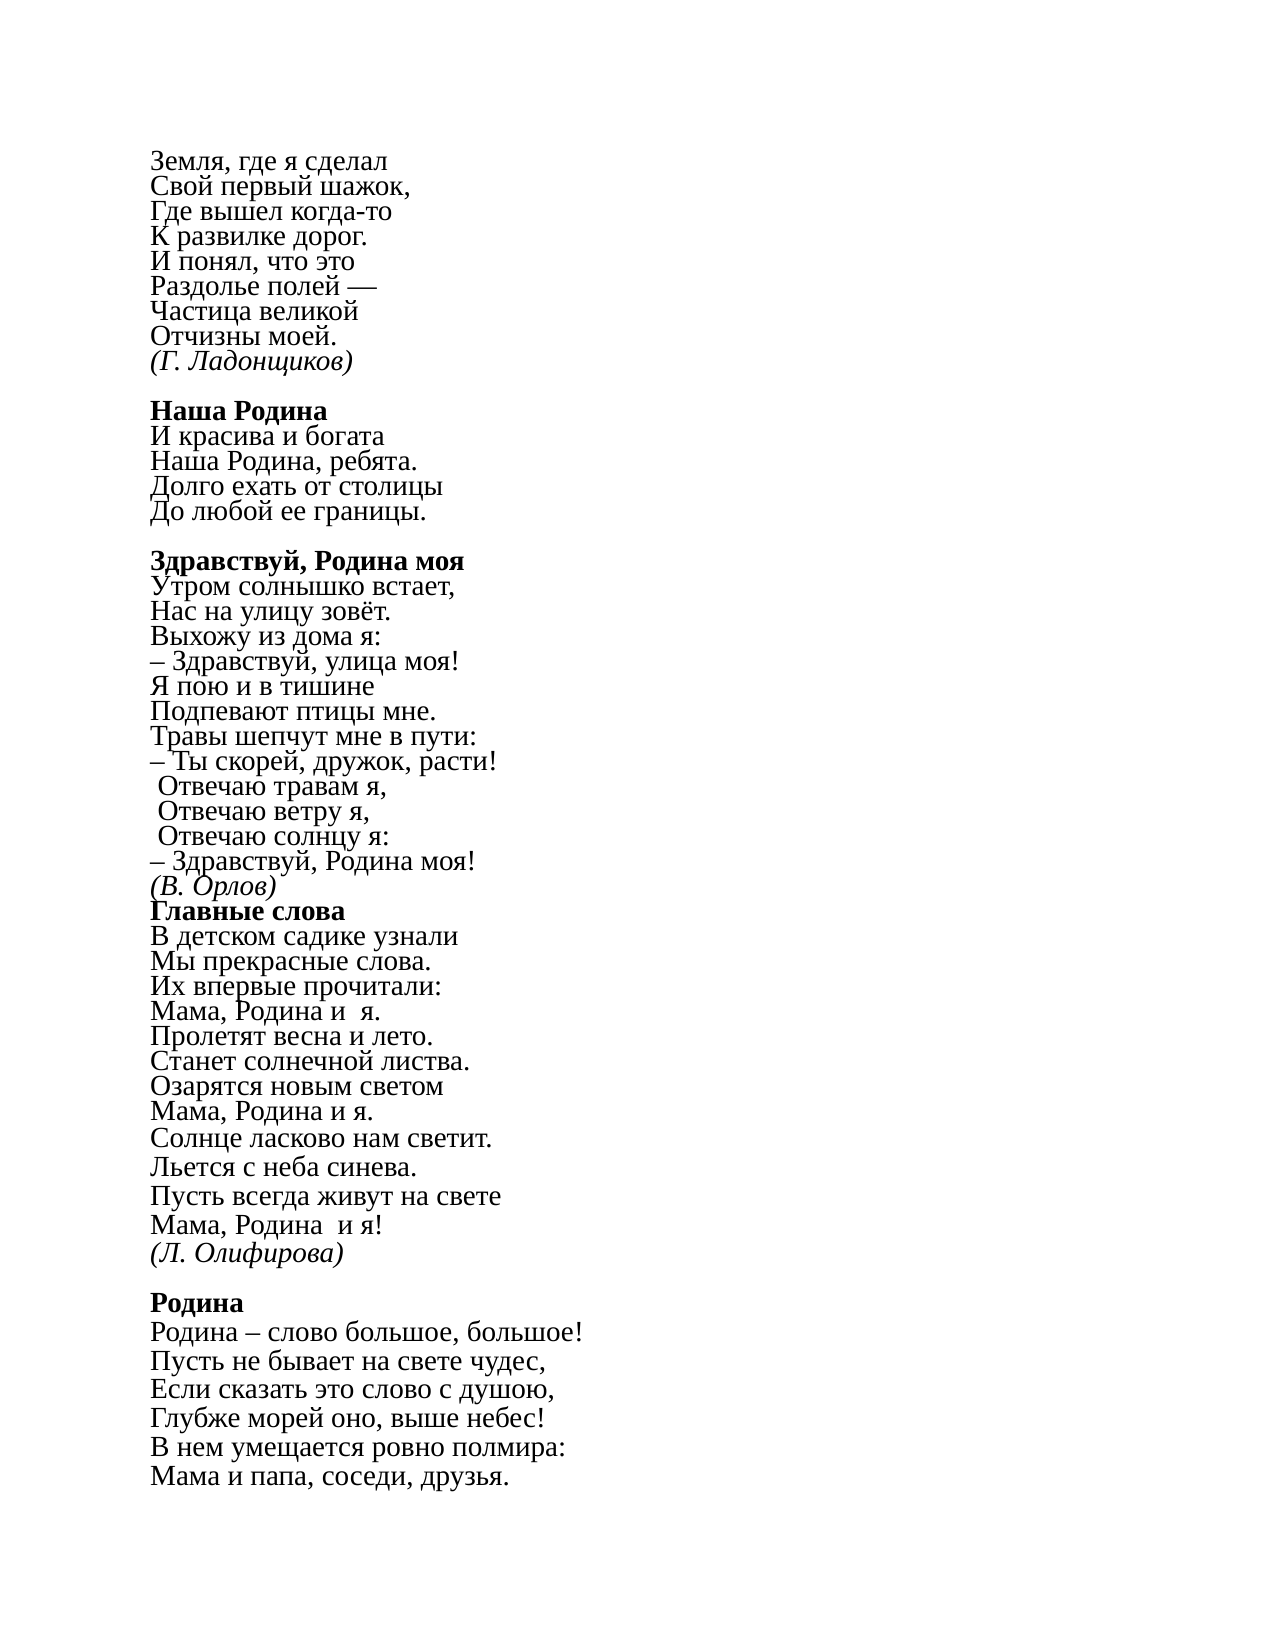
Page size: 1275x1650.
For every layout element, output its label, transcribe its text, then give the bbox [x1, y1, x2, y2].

text Главные слова В детском садике узнали Мы прекрасные слова. Их впервые прочитали: Мама, Родина и я. Пролетят весна и лето. Станет солнечной листва. Озарятся новым светом Мама, Родина и я. [150, 900, 1125, 1125]
text Солнце ласково нам светит. Льется с неба синева. Пусть всегда живут на свете Мама, Родина и я! (Л. Олифирова) [150, 1125, 1125, 1269]
text (В. Орлов) [150, 875, 1125, 900]
text (Г. Ладонщиков) [150, 350, 1125, 375]
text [150, 150, 1125, 350]
text Наша Родина [150, 400, 1125, 425]
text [150, 1289, 1125, 1491]
text Здравствуй, Родина моя Утром солнышко встает, Нас на улицу зовёт. Выхожу из дома я: – Здравствуй, улица моя! Я пою и в тишине Подпевают птицы мне. Травы шепчут мне в пути: – Ты скорей, дружок, расти! Отвечаю травам я, Отвечаю ветру я, Отвечаю солнцу я: – Здравствуй, Родина моя! [150, 525, 1125, 875]
text Наша Родина, ребята. Долго ехать от столицы До любой ее границы. [150, 450, 1125, 525]
text И красива и богата [150, 425, 1125, 450]
